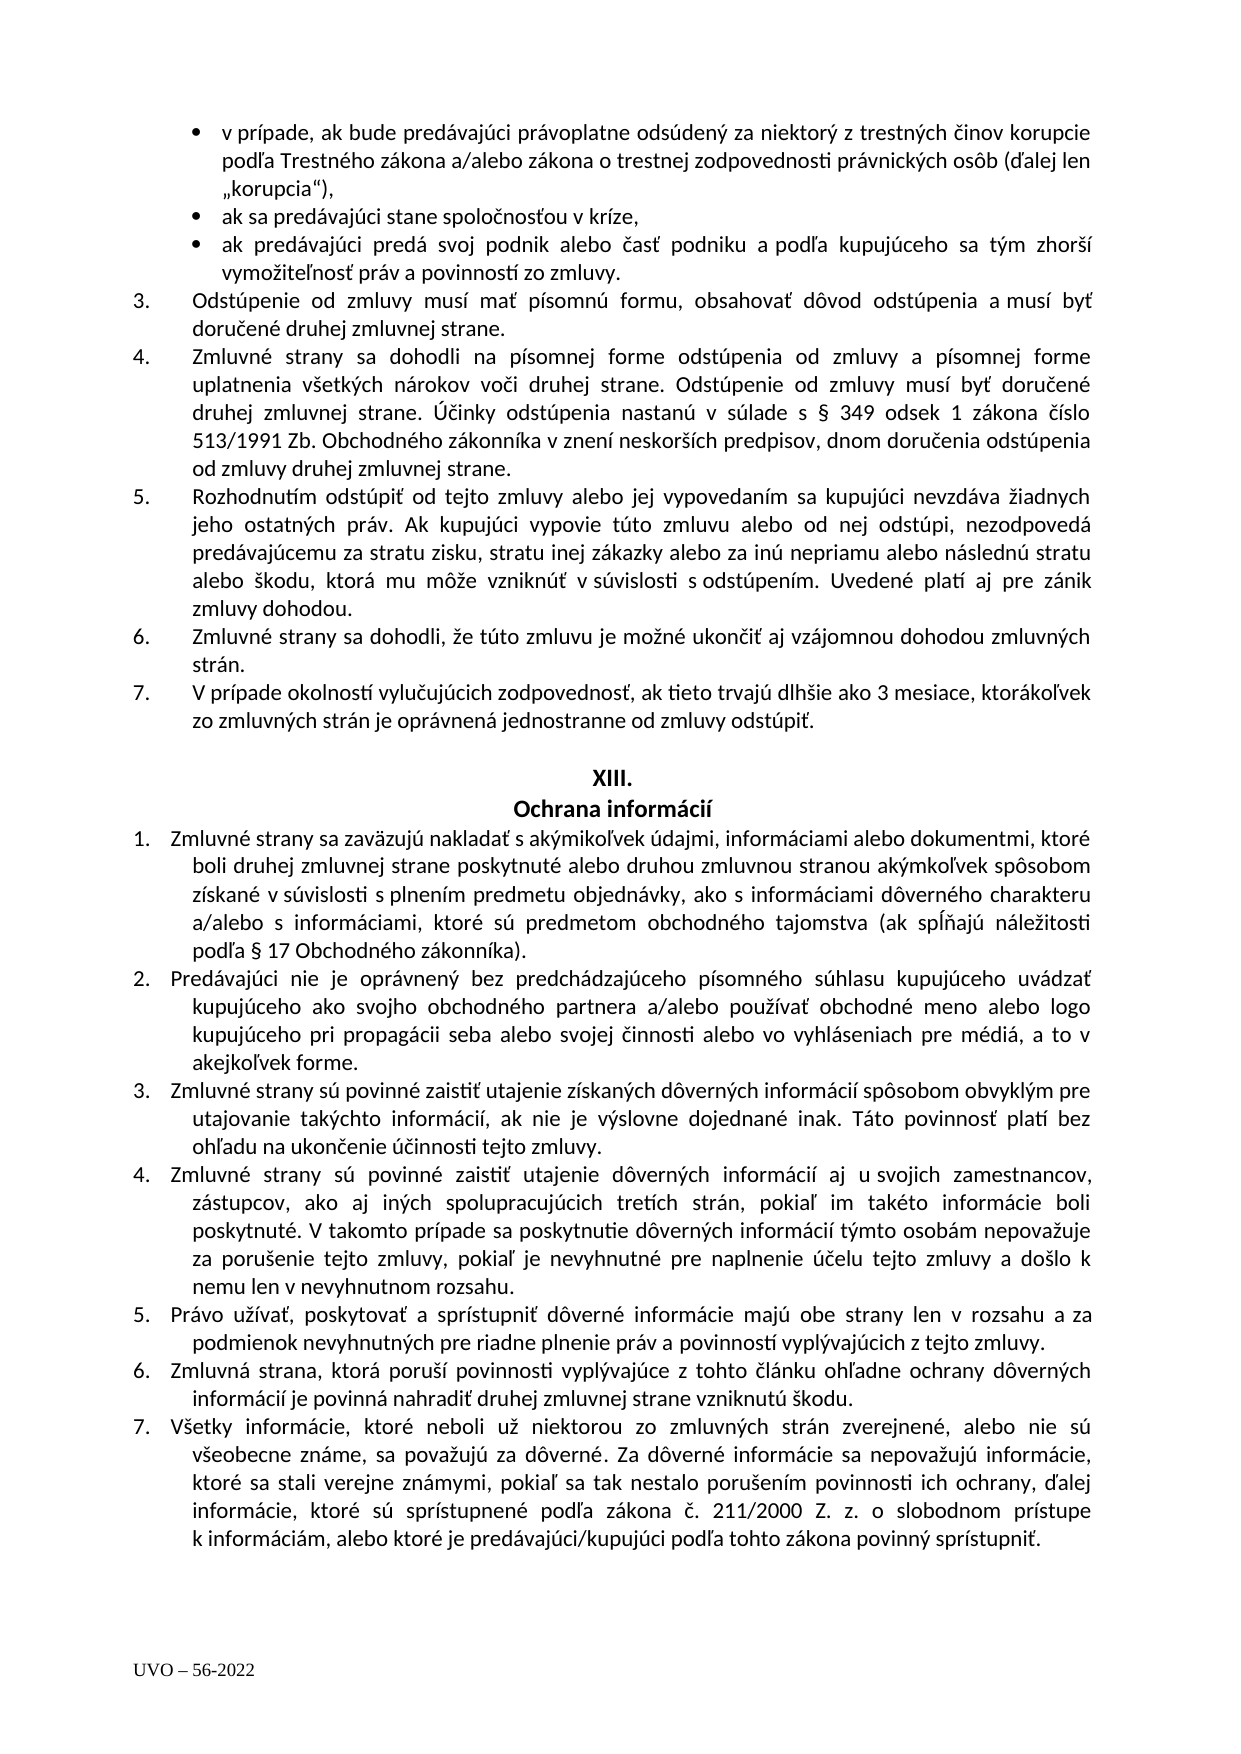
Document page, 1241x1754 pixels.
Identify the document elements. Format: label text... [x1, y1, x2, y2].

list ak predávajúci predá svoj podnik alebo časť podniku a podľa kupujúceho sa tým zhorší vymožiteľnosť práv a povinností zo zmluvy. [192, 230, 1092, 286]
list ak sa predávajúci stane spoločnosťou v kríze, [192, 202, 1092, 230]
list Odstúpenie od zmluvy musí mať písomnú formu, obsahovať dôvod odstúpenia a musí byť doručené druhej zmluvnej strane. [133, 286, 1092, 342]
list Zmluvná strana, ktorá poruší povinnosti vyplývajúce z tohto článku ohľadne ochrany dôverných informácií je povinná nahradiť druhej zmluvnej strane vzniknutú škodu. [133, 1356, 1092, 1412]
list Právo užívať, poskytovať a sprístupniť dôverné informácie majú obe strany len v rozsahu a za podmienok nevyhnutných pre riadne plnenie práv a povinností vyplývajúcich z tejto zmluvy. [133, 1300, 1092, 1356]
list Rozhodnutím odstúpiť od tejto zmluvy alebo jej vypovedaním sa kupujúci nevzdáva žiadnych jeho ostatných práv. Ak kupujúci vypovie túto zmluvu alebo od nej odstúpi, nezodpovedá predávajúcemu za stratu zisku, stratu inej zákazky alebo za inú nepriamu alebo následnú stratu alebo škodu, ktorá mu môže vzniknúť v súvislosti s odstúpením. Uvedené platí aj pre zánik zmluvy dohodou. [133, 482, 1092, 622]
list Zmluvné strany sú povinné zaistiť utajenie dôverných informácií aj u svojich zamestnancov, zástupcov, ako aj iných spolupracujúcich tretích strán, pokiaľ im takéto informácie boli poskytnuté. V takomto prípade sa poskytnutie dôverných informácií týmto osobám nepovažuje za porušenie tejto zmluvy, pokiaľ je nevyhnutné pre naplnenie účelu tejto zmluvy a došlo k nemu len v nevyhnutnom rozsahu. [133, 1160, 1092, 1300]
list Zmluvné strany sa dohodli na písomnej forme odstúpenia od zmluvy a písomnej forme uplatnenia všetkých nárokov voči druhej strane. Odstúpenie od zmluvy musí byť doručené druhej zmluvnej strane. Účinky odstúpenia nastanú v súlade s § 349 odsek 1 zákona číslo 513/1991 Zb. Obchodného zákonníka v znení neskorších predpisov, dnom doručenia odstúpenia od zmluvy druhej zmluvnej strane. [133, 342, 1092, 482]
list Zmluvné strany sa zaväzujú nakladať s akýmikoľvek údajmi, informáciami alebo dokumentmi, ktoré boli druhej zmluvnej strane poskytnuté alebo druhou zmluvnou stranou akýmkoľvek spôsobom získané v súvislosti s plnením predmetu objednávky, ako s informáciami dôverného charakteru a/alebo s informáciami, ktoré sú predmetom obchodného tajomstva (ak spĺňajú náležitosti podľa § 17 Obchodného zákonníka). [133, 824, 1092, 964]
list Všetky informácie, ktoré neboli už niektorou zo zmluvných strán zverejnené, alebo nie sú všeobecne známe, sa považujú za dôverné. Za dôverné informácie sa nepovažujú informácie, ktoré sa stali verejne známymi, pokiaľ sa tak nestalo porušením povinnosti ich ochrany, ďalej informácie, ktoré sú sprístupnené podľa zákona č. 211/2000 Z. z. o slobodnom prístupe k informáciám, alebo ktoré je predávajúci/kupujúci podľa tohto zákona povinný sprístupniť. [133, 1412, 1092, 1552]
list Predávajúci nie je oprávnený bez predchádzajúceho písomného súhlasu kupujúceho uvádzať kupujúceho ako svojho obchodného partnera a/alebo používať obchodné meno alebo logo kupujúceho pri propagácii seba alebo svojej činnosti alebo vo vyhláseniach pre médiá, a to v akejkoľvek forme. [133, 964, 1092, 1076]
list V prípade okolností vylučujúcich zodpovednosť, ak tieto trvajú dlhšie ako 3 mesiace, ktorákoľvek zo zmluvných strán je oprávnená jednostranne od zmluvy odstúpiť. [133, 678, 1092, 734]
text XIII. [133, 763, 1092, 793]
list Zmluvné strany sú povinné zaistiť utajenie získaných dôverných informácií spôsobom obvyklým pre utajovanie takýchto informácií, ak nie je výslovne dojednané inak. Táto povinnosť platí bez ohľadu na ukončenie účinnosti tejto zmluvy. [133, 1076, 1092, 1160]
text Ochrana informácií [133, 793, 1092, 824]
list v prípade, ak bude predávajúci právoplatne odsúdený za niektorý z trestných činov korupcie podľa Trestného zákona a/alebo zákona o trestnej zodpovednosti právnických osôb (ďalej len „korupcia“), [192, 118, 1092, 202]
list Zmluvné strany sa dohodli, že túto zmluvu je možné ukončiť aj vzájomnou dohodou zmluvných strán. [133, 622, 1092, 678]
